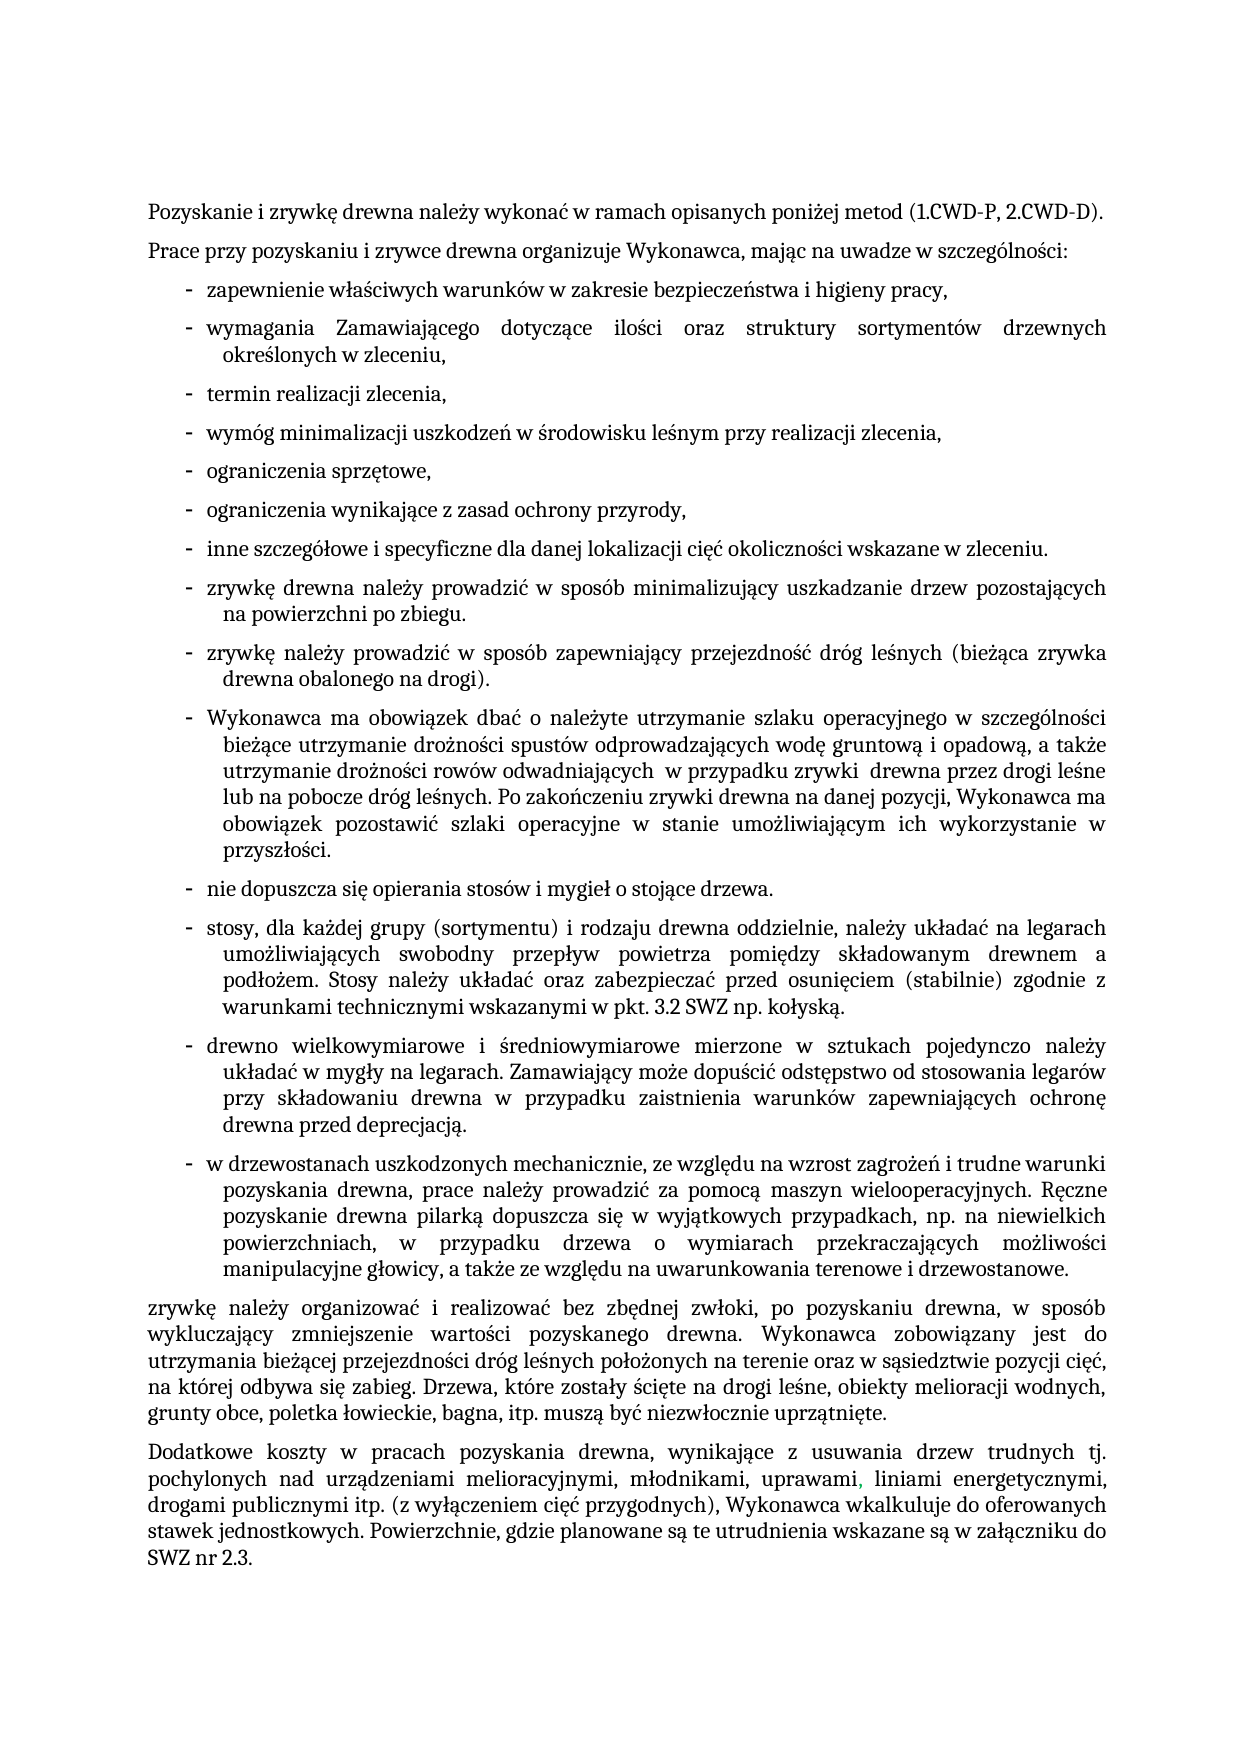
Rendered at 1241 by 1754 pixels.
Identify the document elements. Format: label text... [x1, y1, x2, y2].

list ograniczenia wynikające z zasad ochrony przyrody, [185, 497, 1107, 523]
text Pozyskanie i zrywkę drewna należy wykonać w ramach opisanych poniżej metod (1.CWD-P, 2.CWD-D). [148, 199, 1107, 225]
list Wykonawca ma obowiązek dbać o należyte utrzymanie szlaku operacyjnego w szczególności bieżące utrzymanie drożności spustów odprowadzających wodę gruntową i opadową, a także utrzymanie drożności rowów odwadniających w przypadku zrywki drewna przez drogi leśne lub na pobocze dróg leśnych. Po zakończeniu zrywki drewna na danej pozycji, Wykonawca ma obowiązek pozostawić szlaki operacyjne w stanie umożliwiającym ich wykorzystanie w przyszłości. [185, 705, 1107, 863]
text Prace przy pozyskaniu i zrywce drewna organizuje Wykonawca, mając na uwadze w szczególności: [148, 237, 1107, 264]
list zapewnienie właściwych warunków w zakresie bezpieczeństwa i higieny pracy, [185, 276, 1107, 303]
list ograniczenia sprzętowe, [185, 458, 1107, 484]
list nie dopuszcza się opierania stosów i mygieł o stojące drzewa. [185, 876, 1107, 902]
list termin realizacji zlecenia, [185, 380, 1107, 407]
list w drzewostanach uszkodzonych mechanicznie, ze względu na wzrost zagrożeń i trudne warunki pozyskania drewna, prace należy prowadzić za pomocą maszyn wielooperacyjnych. Ręczne pozyskanie drewna pilarką dopuszcza się w wyjątkowych przypadkach, np. na niewielkich powierzchniach, w przypadku drzewa o wymiarach przekraczających możliwości manipulacyjne głowicy, a także ze względu na uwarunkowania terenowe i drzewostanowe. [185, 1150, 1107, 1282]
list stosy, dla każdej grupy (sortymentu) i rodzaju drewna oddzielnie, należy układać na legarach umożliwiających swobodny przepływ powietrza pomiędzy składowanym drewnem a podłożem. Stosy należy układać oraz zabezpieczać przed osunięciem (stabilnie) zgodnie z warunkami technicznymi wskazanymi w pkt. 3.2 SWZ np. kołyską. [185, 914, 1107, 1020]
list drewno wielkowymiarowe i średniowymiarowe mierzone w sztukach pojedynczo należy układać w mygły na legarach. Zamawiający może dopuścić odstępstwo od stosowania legarów przy składowaniu drewna w przypadku zaistnienia warunków zapewniających ochronę drewna przed deprecjacją. [185, 1032, 1107, 1138]
text zrywkę należy organizować i realizować bez zbędnej zwłoki, po pozyskaniu drewna, w sposób wykluczający zmniejszenie wartości pozyskanego drewna. Wykonawca zobowiązany jest do utrzymania bieżącej przejezdności dróg leśnych położonych na terenie oraz w sąsiedztwie pozycji cięć, na której odbywa się zabieg. Drzewa, które zostały ścięte na drogi leśne, obiekty melioracji wodnych, grunty obce, poletka łowieckie, bagna, itp. muszą być niezwłocznie uprzątnięte. [148, 1295, 1107, 1426]
list inne szczegółowe i specyficzne dla danej lokalizacji cięć okoliczności wskazane w zleceniu. [185, 536, 1107, 562]
list wymóg minimalizacji uszkodzeń w środowisku leśnym przy realizacji zlecenia, [185, 419, 1107, 446]
list zrywkę należy prowadzić w sposób zapewniający przejezdność dróg leśnych (bieżąca zrywka drewna obalonego na drogi). [185, 640, 1107, 693]
text Dodatkowe koszty w pracach pozyskania drewna, wynikające z usuwania drzew trudnych tj. pochylonych nad urządzeniami melioracyjnymi, młodnikami, uprawami, liniami energetycznymi, drogami publicznymi itp. (z wyłączeniem cięć przygodnych), Wykonawca wkalkuluje do oferowanych stawek jednostkowych. Powierzchnie, gdzie planowane są te utrudnienia wskazane są w załączniku do SWZ nr 2.3. [148, 1439, 1107, 1571]
list zrywkę drewna należy prowadzić w sposób minimalizujący uszkadzanie drzew pozostających na powierzchni po zbiegu. [185, 575, 1107, 627]
list wymagania Zamawiającego dotyczące ilości oraz struktury sortymentów drzewnych określonych w zleceniu, [185, 315, 1107, 368]
